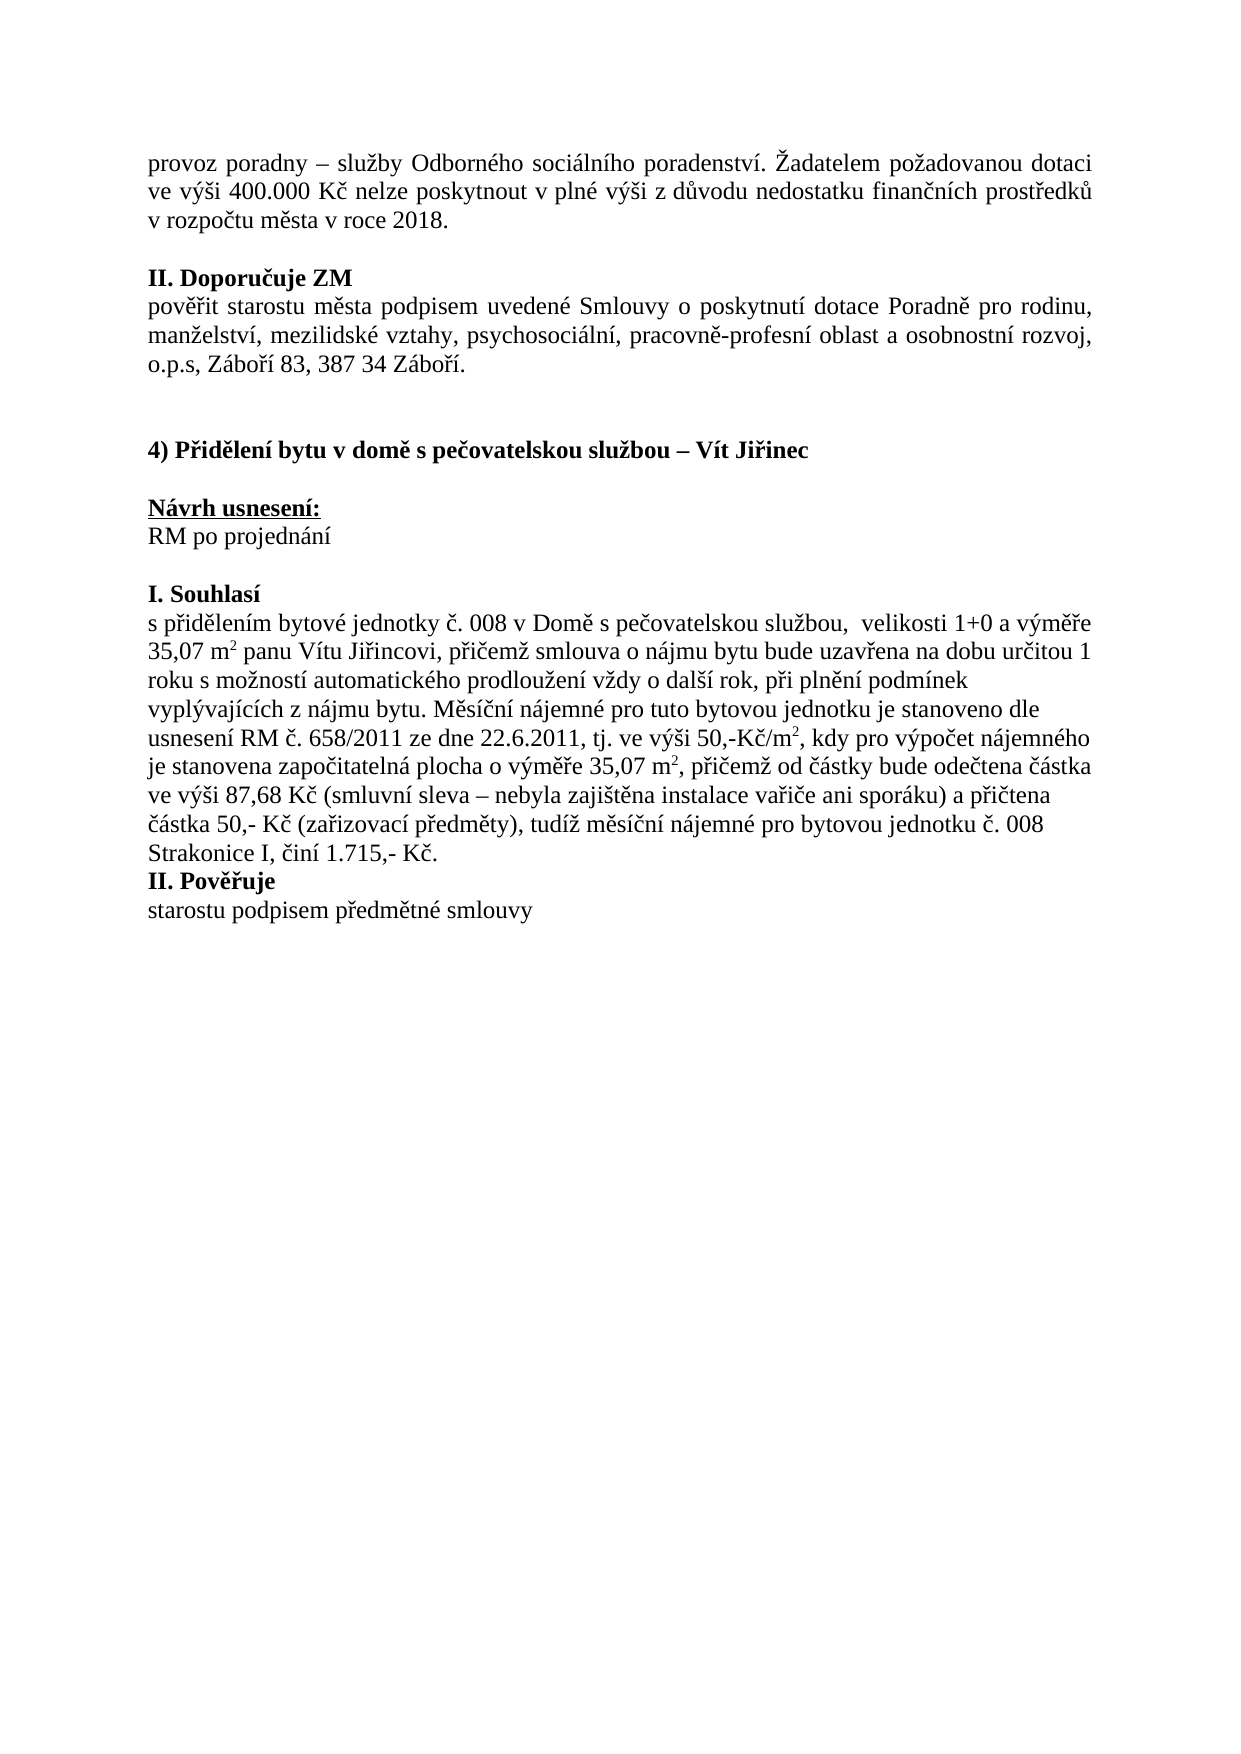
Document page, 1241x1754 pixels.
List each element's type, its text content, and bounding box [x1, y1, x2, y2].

text pověřit starostu města podpisem uvedené Smlouvy o poskytnutí dotace Poradně pro rodinu, manželství, mezilidské vztahy, psychosociální, pracovně-profesní oblast a osobnostní rozvoj, o.p.s, Záboří 83, 387 34 Záboří. [148, 291, 1093, 378]
subtitle II. Pověřuje [148, 866, 1093, 895]
subtitle 4) Přidělení bytu v domě s pečovatelskou službou – Vít Jiřinec [148, 435, 1093, 464]
text Návrh usnesení: [148, 493, 1093, 521]
text starostu podpisem předmětné smlouvy [148, 895, 1093, 924]
text RM po projednání [148, 521, 1093, 550]
subtitle I. Souhlasí [148, 579, 1093, 608]
subtitle II. Doporučuje ZM [148, 263, 1093, 291]
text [148, 148, 1093, 234]
text s přidělením bytové jednotky č. 008 v Domě s pečovatelskou službou, velikosti 1+0 a výměře 35,07 m2 panu Vítu Jiřincovi, přičemž smlouva o nájmu bytu bude uzavřena na dobu určitou 1 roku s možností automatického prodloužení vždy o další rok, při plnění podmínek vyplývajících z nájmu bytu. Měsíční nájemné pro tuto bytovou jednotku je stanoveno dle usnesení RM č. 658/2011 ze dne 22.6.2011, tj. ve výši 50,-Kč/m2, kdy pro výpočet nájemného je stanovena započitatelná plocha o výměře 35,07 m2, přičemž od částky bude odečtena částka ve výši 87,68 Kč (smluvní sleva – nebyla zajištěna instalace vařiče ani sporáku) a přičtena částka 50,- Kč (zařizovací předměty), tudíž měsíční nájemné pro bytovou jednotku č. 008 Strakonice I, činí 1.715,- Kč. [148, 608, 1093, 866]
